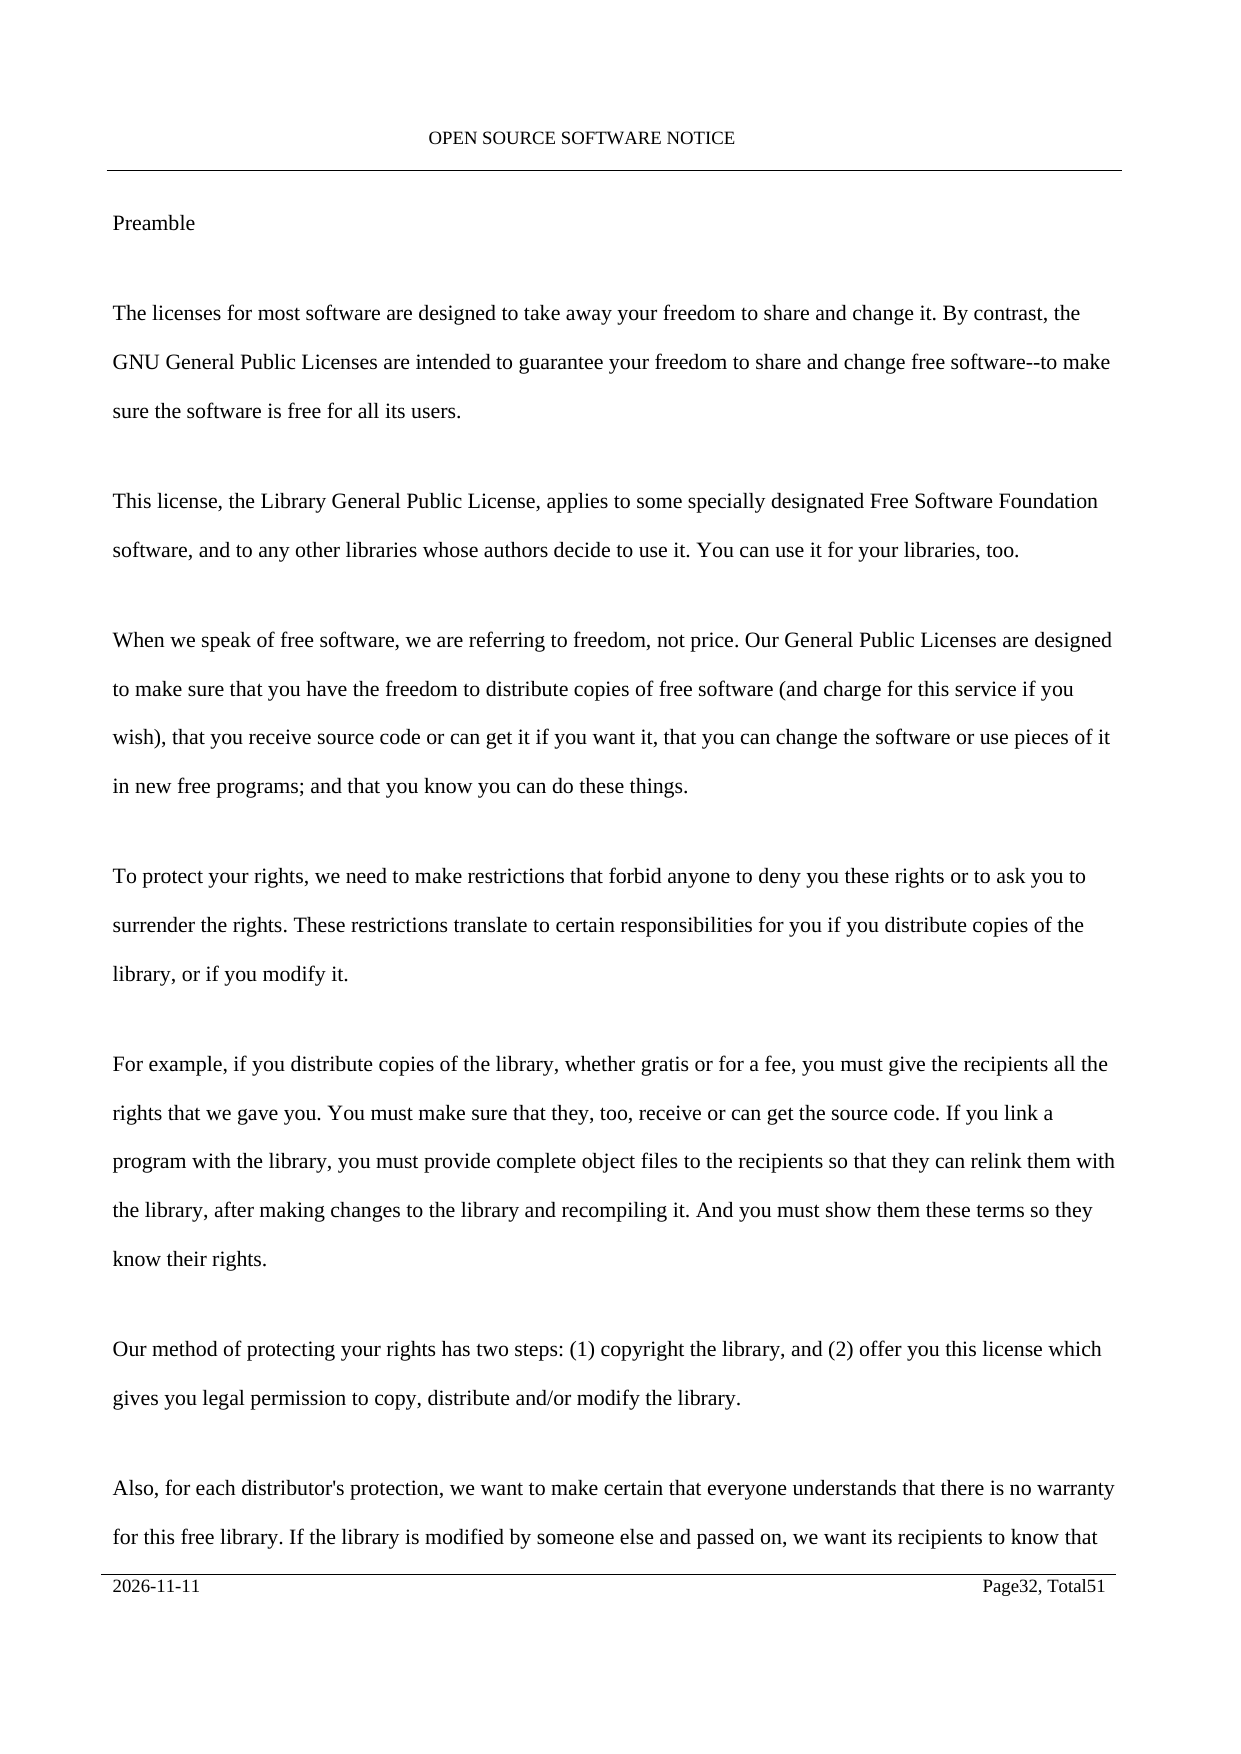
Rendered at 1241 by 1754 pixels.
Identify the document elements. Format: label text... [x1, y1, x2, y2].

text To protect your rights, we need to make restrictions that forbid anyone to deny you these rights or to ask you to surrender the rights. These restrictions translate to certain responsibilities for you if you distribute copies of the library, or if you modify it. [112, 860, 1128, 990]
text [112, 1472, 1128, 1553]
text Our method of protecting your rights has two steps: (1) copyright the library, and (2) offer you this license which gives you legal permission to copy, distribute and/or modify the library. [112, 1333, 1128, 1414]
text Preamble [112, 206, 1128, 239]
text This license, the Library General Public License, applies to some specially designated Free Software Foundation software, and to any other libraries whose authors decide to use it. You can use it for your libraries, too. [112, 484, 1128, 566]
text When we speak of free software, we are referring to freedom, not price. Our General Public Licenses are designed to make sure that you have the freedom to distribute copies of free software (and charge for this service if you wish), that you receive source code or can get it if you want it, that you can change the software or use pieces of it in new free programs; and that you know you can do these things. [112, 623, 1128, 802]
text For example, if you distribute copies of the library, whether gratis or for a fee, you must give the recipients all the rights that we gave you. You must make sure that they, too, receive or can get the source code. If you link a program with the library, you must provide complete object files to the recipients so that they can relink them with the library, after making changes to the library and recompiling it. And you must show them these terms so they know their rights. [112, 1047, 1128, 1275]
text The licenses for most software are designed to take away your freedom to share and change it. By contrast, the GNU General Public Licenses are intended to guarantee your freedom to share and change free software--to make sure the software is free for all its users. [112, 297, 1128, 427]
